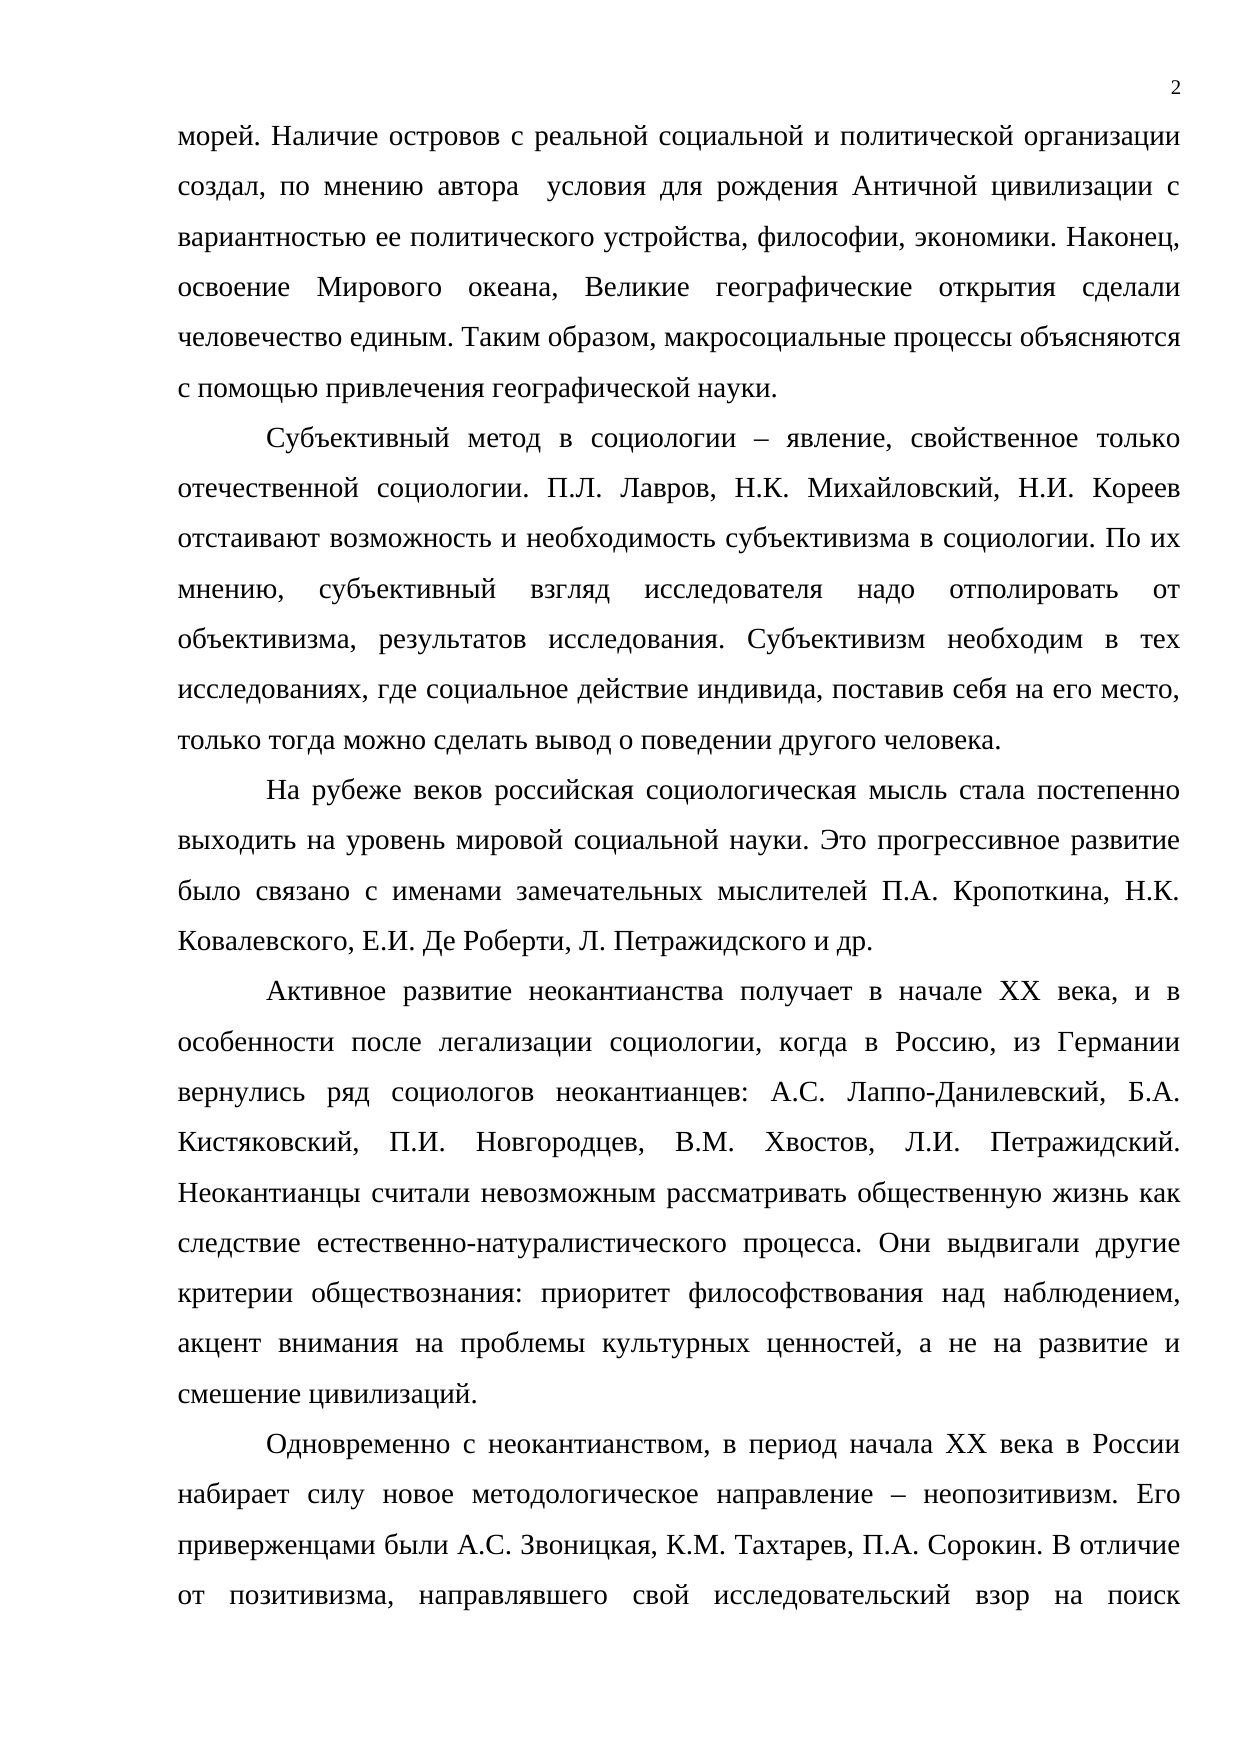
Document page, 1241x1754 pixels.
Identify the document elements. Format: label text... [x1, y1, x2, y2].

text Субъективный метод в социологии – явление, свойственное только отечественной социологии. П.Л. Лавров, Н.К. Михайловский, Н.И. Кореев отстаивают возможность и необходимость субъективизма в социологии. По их мнению, субъективный взгляд исследователя надо отполировать от объективизма, результатов исследования. Субъективизм необходим в тех исследованиях, где социальное действие индивида, поставив себя на его место, только тогда можно сделать вывод о поведении другого человека. [177, 420, 1181, 755]
text Активное развитие неокантианства получает в начале ХХ века, и в особенности после легализации социологии, когда в Россию, из Германии вернулись ряд социологов неокантианцев: А.С. Лаппо-Данилевский, Б.А. Кистяковский, П.И. Новгородцев, В.М. Хвостов, Л.И. Петражидский. Неокантианцы считали невозможным рассматривать общественную жизнь как следствие естественно-натуралистического процесса. Они выдвигали другие критерии обществознания: приоритет философствования над наблюдением, акцент внимания на проблемы культурных ценностей, а не на развитие и смешение цивилизаций. [177, 973, 1181, 1409]
text На рубеже веков российская социологическая мысль стала постепенно выходить на уровень мировой социальной науки. Это прогрессивное развитие было связано с именами замечательных мыслителей П.А. Кропоткина, Н.К. Ковалевского, Е.И. Де Роберти, Л. Петражидского и др. [177, 772, 1181, 957]
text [177, 1426, 1181, 1611]
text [177, 118, 1181, 403]
